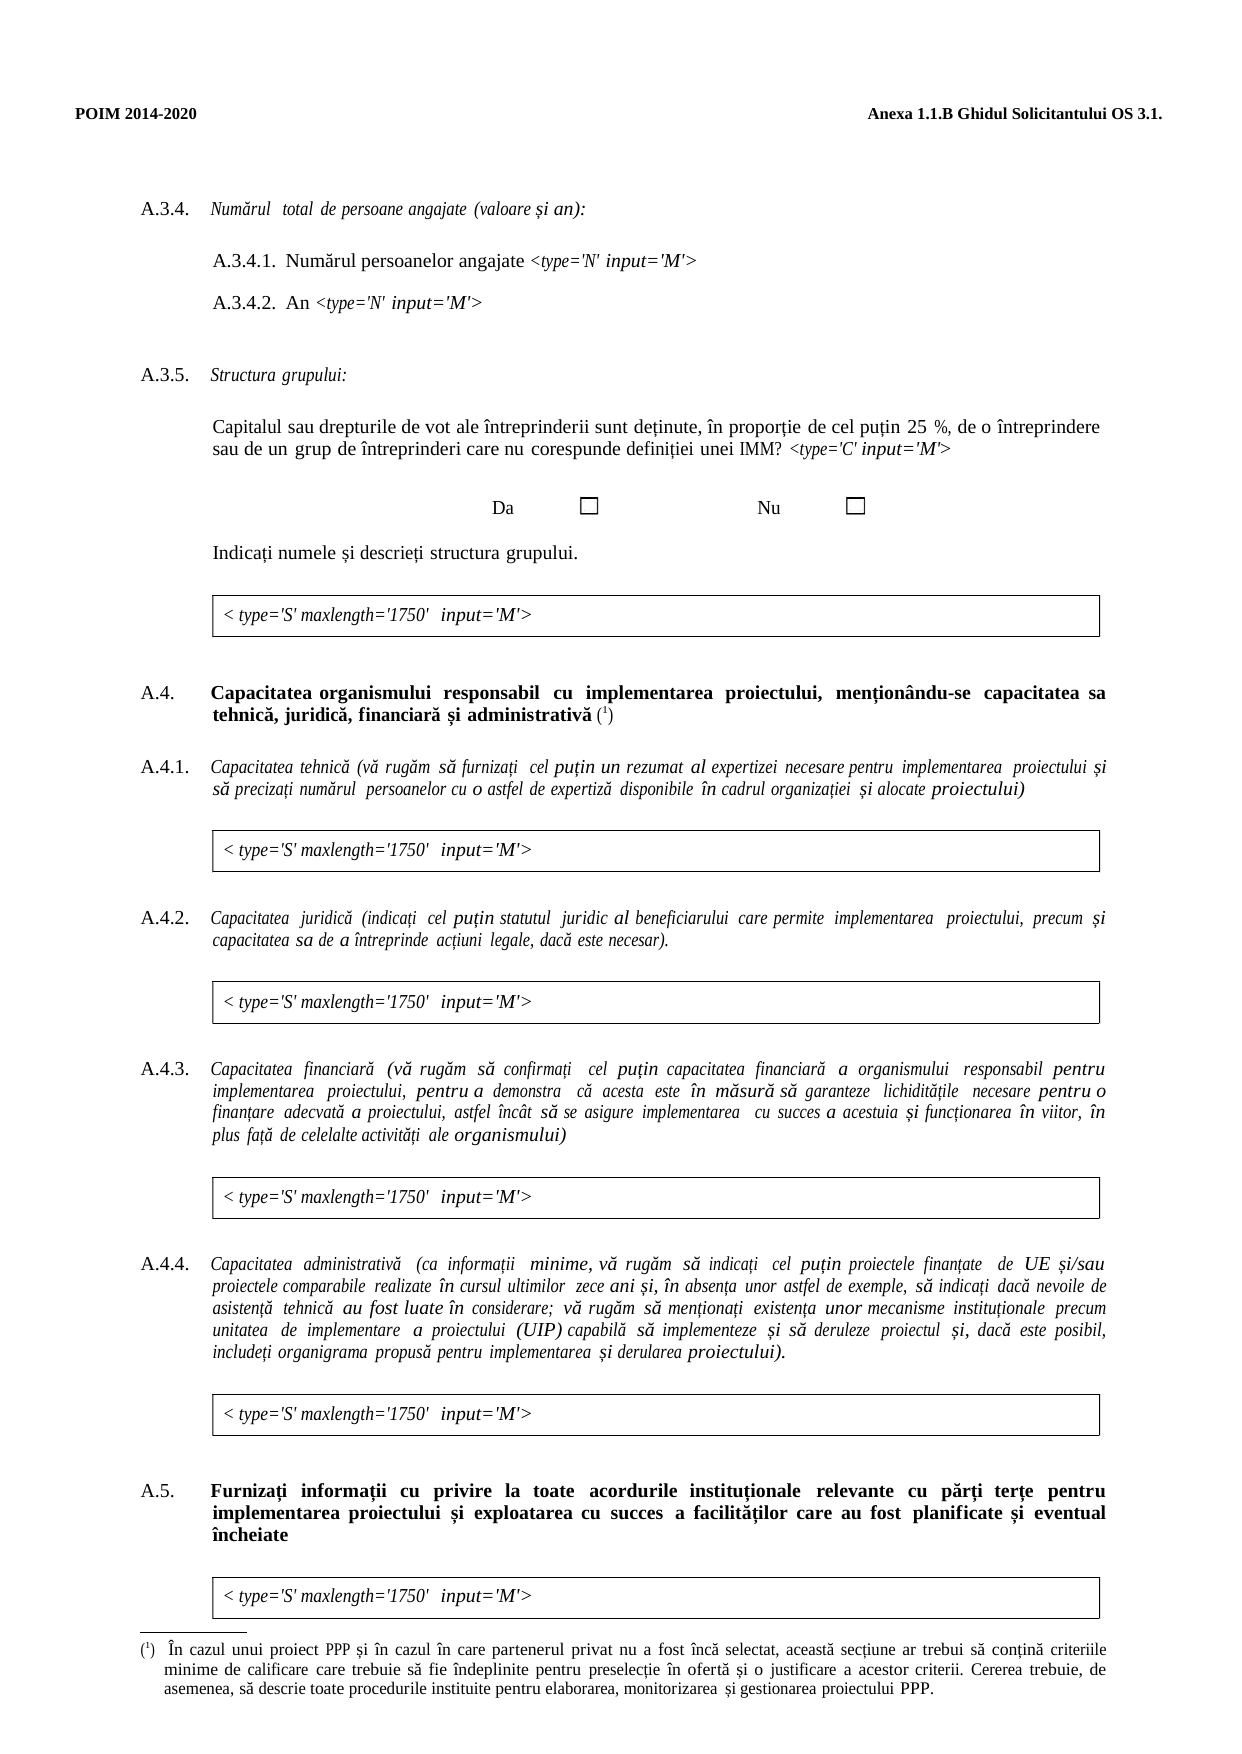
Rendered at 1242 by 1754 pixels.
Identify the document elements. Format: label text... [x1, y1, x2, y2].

text A.3.4.1. Numărul persoanelor angajate <type='N' input='M'> [212, 249, 1169, 272]
text Indicați numele și descrieți structura grupului. [212, 541, 1169, 564]
text (1) În cazul unui proiect PPP și în cazul în care partenerul privat nu a fost încă selectat, această secțiune ar trebui să conțină criteriile minime de calificare care trebuie să fie îndeplinite pentru preselecție în ofertă și o justificare a acestor criterii. Cererea trebuie, de asemenea, să descrie toate procedurile instituite pentru elaborarea, monitorizarea și gestionarea proiectului PPP. [140, 1640, 1106, 1698]
text A.4.4. Capacitatea administrativă (ca informații minime, vă rugăm să indicați cel puțin proiectele finanțate de UE și/sau proiectele comparabile realizate în cursul ultimilor zece ani și, în absența unor astfel de exemple, să indicați dacă nevoile de asistență tehnică au fost luate în considerare; vă rugăm să menționați existența unor mecanisme instituționale precum unitatea de implementare a proiectului (UIP) capabilă să implementeze și să deruleze proiectul și, dacă este posibil, includeți organigrama propusă pentru implementarea și derularea proiectului). [140, 1253, 1107, 1362]
text < type='S' maxlength='1750' input='M'> [222, 603, 1169, 626]
text A.4.3. Capacitatea financiară (vă rugăm să confirmați cel puțin capacitatea financiară a organismului responsabil pentru implementarea proiectului, pentru a demonstra că acesta este în măsură să garanteze lichiditățile necesare pentru o finanțare adecvată a proiectului, astfel încât să se asigure implementarea cu succes a acestuia și funcționarea în viitor, în plus față de celelalte activități ale organismului) [140, 1057, 1107, 1145]
text < type='S' maxlength='1750' input='M'> [222, 1184, 1169, 1207]
text < type='S' maxlength='1750' input='M'> [222, 989, 1169, 1012]
picture [845, 496, 866, 515]
text A.4.2. Capacitatea juridică (indicați cel puțin statutul juridic al beneficiarului care permite implementarea proiectului, precum și capacitatea sa de a întreprinde acțiuni legale, dacă este necesar). [140, 907, 1107, 950]
text Capitalul sau drepturile de vot ale întreprinderii sunt deținute, în proporție de cel puțin 25 %, de o întreprindere sau de un grup de întreprinderi care nu corespunde definiției unei IMM? <type='C' input='M'> [212, 416, 1107, 460]
picture [579, 496, 599, 515]
text A.4.1. Capacitatea tehnică (vă rugăm să furnizați cel puțin un rezumat al expertizei necesare pentru implementarea proiectului și să precizați numărul persoanelor cu o astfel de expertiză disponibile în cadrul organizației și alocate proiectului) [140, 756, 1107, 799]
text A.3.4.2. An <type='N' input='M'> [212, 291, 1169, 314]
text < type='S' maxlength='1750' input='M'> [222, 1585, 1169, 1607]
text A.5. Furnizați informații cu privire la toate acordurile instituționale relevante cu părți terțe pentru implementarea proiectului și exploatarea cu succes a facilităților care au fost planificate și eventual încheiate [140, 1480, 1107, 1546]
text Da Nu [492, 497, 1169, 519]
text < type='S' maxlength='1750' input='M'> [222, 838, 1169, 861]
text A.4. Capacitatea organismului responsabil cu implementarea proiectului, menționându-se capacitatea sa tehnică, juridică, financiară și administrativă (1) [140, 682, 1107, 725]
text A.3.4. Numărul total de persoane angajate (valoare și an): [140, 197, 1169, 220]
text < type='S' maxlength='1750' input='M'> [222, 1402, 1169, 1424]
text A.3.5. Structura grupului: [140, 363, 1169, 386]
